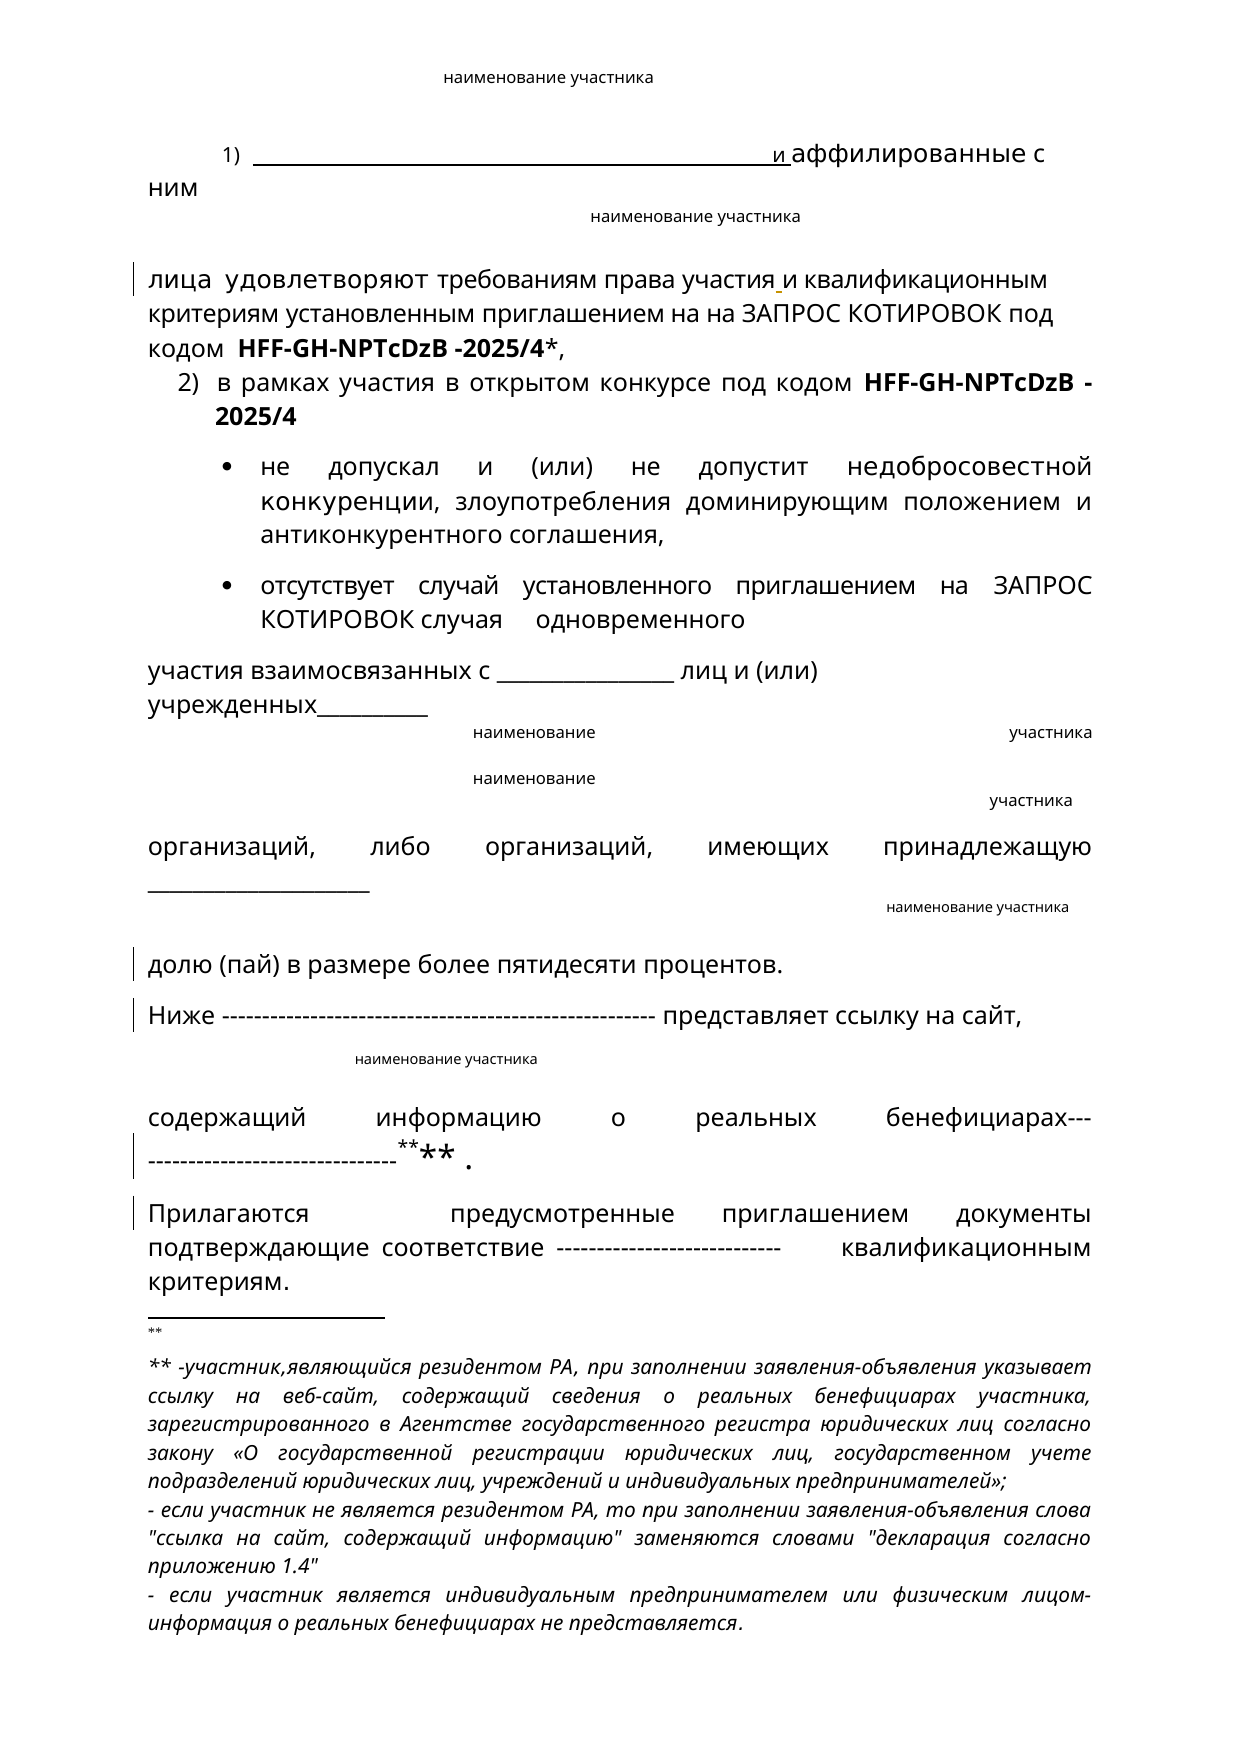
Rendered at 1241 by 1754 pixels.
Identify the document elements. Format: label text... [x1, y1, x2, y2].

text участия взаимосвязанных с ________________ лиц и (или) учрежденных__________ [148, 653, 1092, 721]
text содержащий информацию о реальных бенефициарах--- -------------------------------** . [148, 1099, 1092, 1179]
text наименование участника [886, 896, 1092, 931]
list в рамках участия в открытом конкурсе под кодом HFF-GH-NPTcDzB -2025/4 [177, 364, 1092, 432]
text наименование участника [443, 204, 1092, 227]
text Прилагаются предусмотренные приглашением документы подтверждающие соответствие ---------------------------- квалификационным критериям. [148, 1196, 1092, 1298]
text организаций, либо организаций, имеющих принадлежащую ____________________ [148, 828, 1092, 896]
text лица удовлетворяют требованиям права участияи квалификационным критериям установленным приглашением на на ЗАПРОС КОТИРОВОК под кодом HFF-GH-NPTcDzB -2025/4*, [148, 262, 1092, 364]
list не допускал и (или) не допустит недобросовестной конкуренции, злоупотребления доминирующим положением и антиконкурентного соглашения, [223, 449, 1092, 551]
text участника [989, 789, 1092, 812]
text 1) и аффилированные с ним [148, 136, 1092, 204]
text долю (пай) в размере более пятидесяти процентов. [148, 947, 1092, 981]
text Ниже ------------------------------------------------------ представляет ссылку на сайт, [148, 998, 1092, 1032]
list отсутствует случай установленного приглашением на ЗАПРОС КОТИРОВОК случая одновременного [223, 568, 1092, 636]
text наименование участника наименование [473, 721, 1092, 789]
text наименование участника [354, 1049, 1092, 1083]
text наименование участника [443, 66, 1092, 88]
